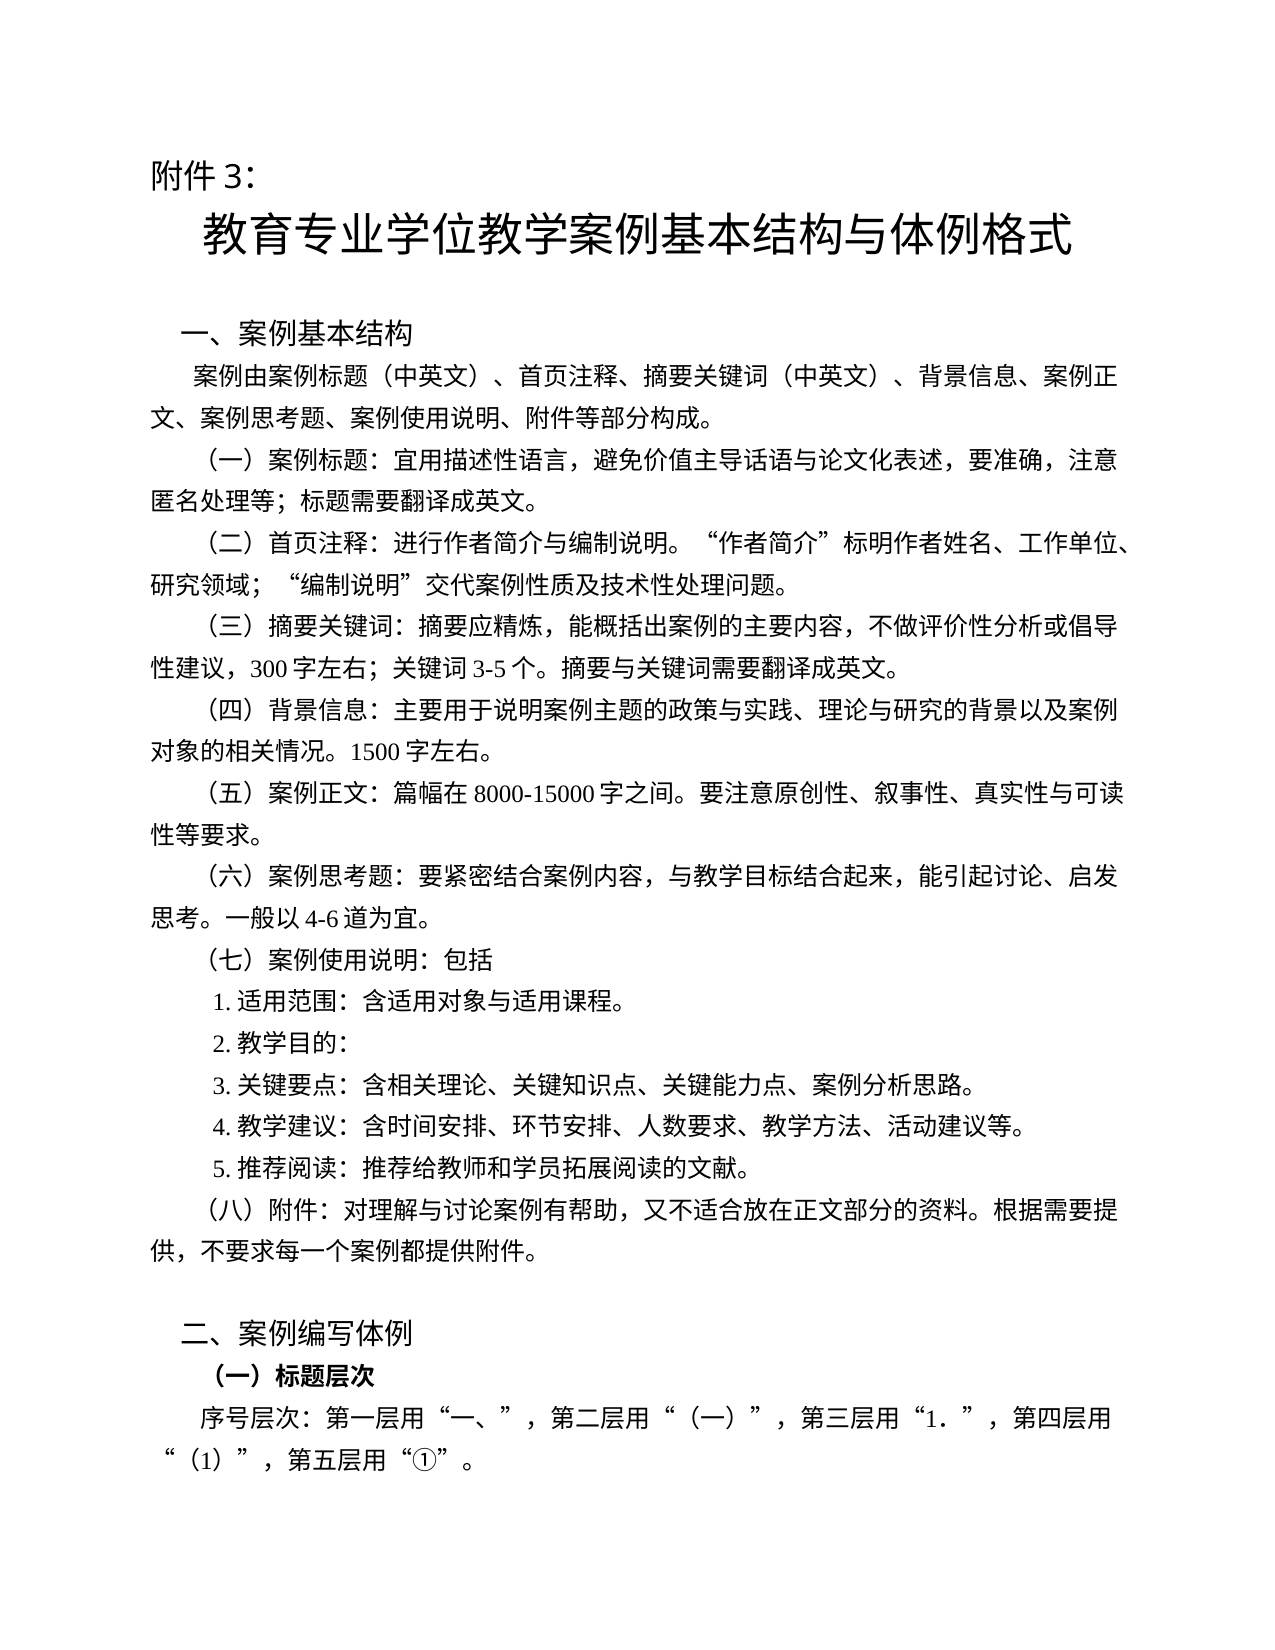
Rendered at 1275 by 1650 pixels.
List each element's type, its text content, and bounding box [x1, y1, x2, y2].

text （二）首页注释：进行作者简介与编制说明。“作者简介”标明作者姓名、工作单位、研究领域；“编制说明”交代案例性质及技术性处理问题。 [150, 519, 1125, 602]
text （六）案例思考题：要紧密结合案例内容，与教学目标结合起来，能引起讨论、启发思考。一般以4-6道为宜。 [150, 852, 1125, 936]
text 4. 教学建议：含时间安排、环节安排、人数要求、教学方法、活动建议等。 [150, 1102, 1125, 1144]
text 1. 适用范围：含适用对象与适用课程。 [150, 977, 1125, 1019]
text 5. 推荐阅读：推荐给教师和学员拓展阅读的文献。 [150, 1144, 1125, 1186]
text （七）案例使用说明：包括 [150, 936, 1125, 977]
text （一）标题层次 [150, 1352, 1125, 1394]
text （三）摘要关键词：摘要应精炼，能概括出案例的主要内容，不做评价性分析或倡导性建议，300字左右；关键词3-5个。摘要与关键词需要翻译成英文。 [150, 602, 1125, 686]
text 二、案例编写体例 [150, 1311, 1125, 1352]
text 2. 教学目的： [150, 1019, 1125, 1061]
text （五）案例正文：篇幅在8000-15000字之间。要注意原创性、叙事性、真实性与可读性等要求。 [150, 769, 1125, 852]
text （四）背景信息：主要用于说明案例主题的政策与实践、理论与研究的背景以及案例对象的相关情况。1500字左右。 [150, 686, 1125, 769]
text 教育专业学位教学案例基本结构与体例格式 [150, 198, 1125, 265]
text 3. 关键要点：含相关理论、关键知识点、关键能力点、案例分析思路。 [150, 1061, 1125, 1102]
text （八）附件：对理解与讨论案例有帮助，又不适合放在正文部分的资料。根据需要提供，不要求每一个案例都提供附件。 [150, 1186, 1125, 1269]
text 案例由案例标题（中英文）、首页注释、摘要关键词（中英文）、背景信息、案例正文、案例思考题、案例使用说明、附件等部分构成。 [150, 352, 1125, 436]
text （一）案例标题：宜用描述性语言，避免价值主导话语与论文化表述，要准确，注意匿名处理等；标题需要翻译成英文。 [150, 436, 1125, 519]
text 一、案例基本结构 [150, 310, 1125, 352]
text 序号层次：第一层用“一、”，第二层用“（一）”，第三层用“1．”，第四层用“（1）”，第五层用“①”。 [150, 1394, 1125, 1477]
text 附件3： [150, 150, 1125, 198]
